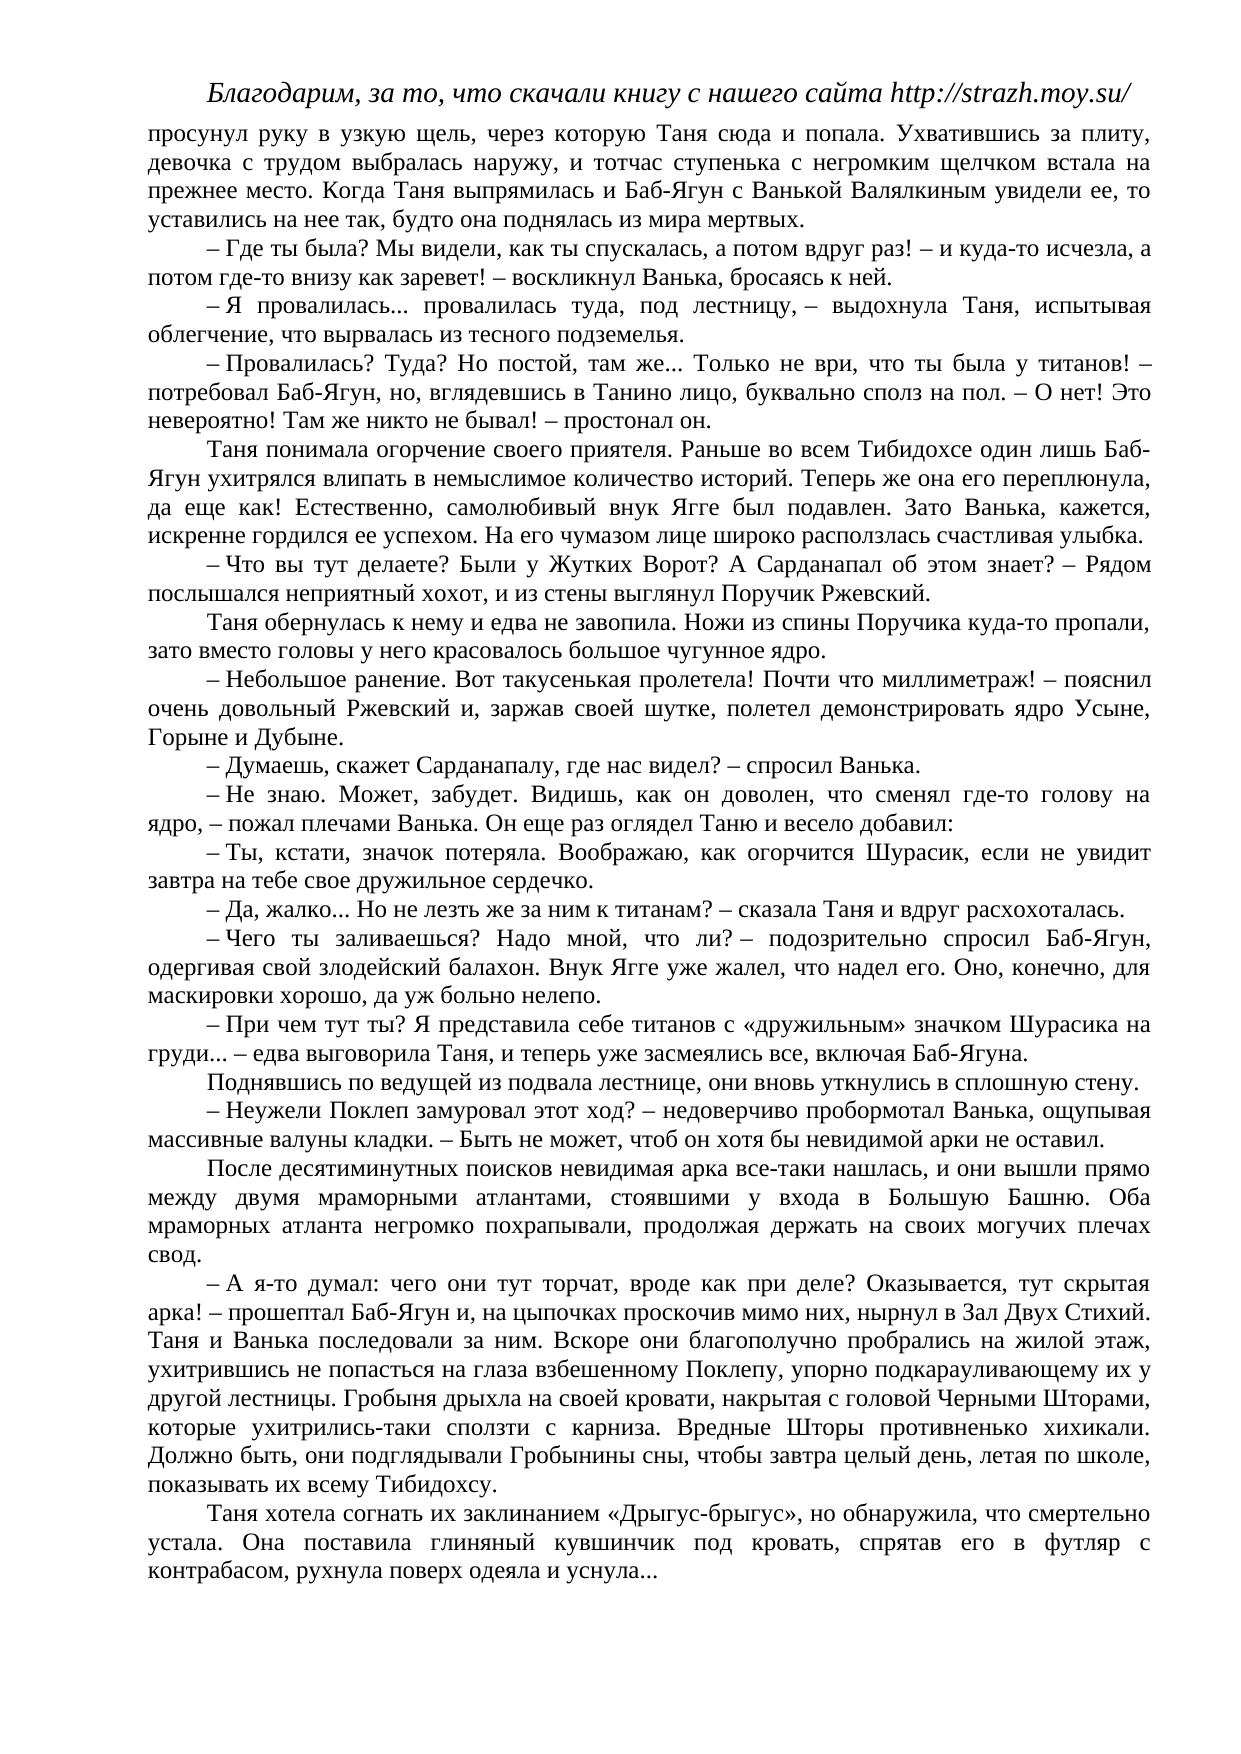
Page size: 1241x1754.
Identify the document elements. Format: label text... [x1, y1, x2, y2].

text – Что вы тут делаете? Были у Жутких Ворот? А Сарданапал об этом знает? – Рядом послышался неприятный хохот, и из стены выглянул Поручик Ржевский. [148, 549, 1152, 607]
text – Не знаю. Может, забудет. Видишь, как он доволен, что сменял где-то голову на ядро, – пожал плечами Ванька. Он еще раз оглядел Таню и весело добавил: [148, 779, 1152, 837]
text – Ты, кстати, значок потеряла. Воображаю, как огорчится Шурасик, если не увидит завтра на тебе свое дружильное сердечко. [148, 837, 1152, 894]
text Поднявшись по ведущей из подвала лестнице, они вновь уткнулись в сплошную стену. [148, 1067, 1152, 1096]
text Таня понимала огорчение своего приятеля. Раньше во всем Тибидохсе один лишь Баб-Ягун ухитрялся влипать в немыслимое количество историй. Теперь же она его переплюнула, да еще как! Естественно, самолюбивый внук Ягге был подавлен. Зато Ванька, кажется, искренне гордился ее успехом. На его чумазом лице широко расползлась счастливая улыбка. [148, 434, 1152, 549]
text – Да, жалко... Но не лезть же за ним к титанам? – сказала Таня и вдруг расхохоталась. [148, 894, 1152, 923]
text – Я провалилась... провалилась туда, под лестницу, – выдохнула Таня, испытывая облегчение, что вырвалась из тесного подземелья. [148, 291, 1152, 348]
text – Думаешь, скажет Сарданапалу, где нас видел? – спросил Ванька. [148, 751, 1152, 779]
text – При чем тут ты? Я представила себе титанов с «дружильным» значком Шурасика на груди... – едва выговорила Таня, и теперь уже засмеялись все, включая Баб-Ягуна. [148, 1009, 1152, 1067]
text – А я-то думал: чего они тут торчат, вроде как при деле? Оказывается, тут скрытая арка! – прошептал Баб-Ягун и, на цыпочках проскочив мимо них, нырнул в Зал Двух Стихий. Таня и Ванька последовали за ним. Вскоре они благополучно пробрались на жилой этаж, ухитрившись не попасться на глаза взбешенному Поклепу, упорно подкарауливающему их у другой лестницы. Гробыня дрыхла на своей кровати, накрытая с головой Черными Шторами, которые ухитрились-таки сползти с карниза. Вредные Шторы противненько хихикали. Должно быть, они подглядывали Гробынины сны, чтобы завтра целый день, летая по школе, показывать их всему Тибидохсу. [148, 1268, 1152, 1498]
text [148, 118, 1152, 233]
text – Небольшое ранение. Вот такусенькая пролетела! Почти что миллиметраж! – пояснил очень довольный Ржевский и, заржав своей шутке, полетел демонстрировать ядро Усыне, Горыне и Дубыне. [148, 664, 1152, 751]
text Таня хотела согнать их заклинанием «Дрыгус-брыгус», но обнаружила, что смертельно устала. Она поставила глиняный кувшинчик под кровать, спрятав его в футляр с контрабасом, рухнула поверх одеяла и уснула... [148, 1498, 1152, 1584]
text – Чего ты заливаешься? Надо мной, что ли? – подозрительно спросил Баб-Ягун, одергивая свой злодейский балахон. Внук Ягге уже жалел, что надел его. Оно, конечно, для маскировки хорошо, да уж больно нелепо. [148, 923, 1152, 1009]
text – Где ты была? Мы видели, как ты спускалась, а потом вдруг раз! – и куда-то исчезла, а потом где-то внизу как заревет! – воскликнул Ванька, бросаясь к ней. [148, 233, 1152, 291]
text После десятиминутных поисков невидимая арка все-таки нашлась, и они вышли прямо между двумя мраморными атлантами, стоявшими у входа в Большую Башню. Оба мраморных атланта негромко похрапывали, продолжая держать на своих могучих плечах свод. [148, 1153, 1152, 1268]
text Таня обернулась к нему и едва не завопила. Ножи из спины Поручика куда-то пропали, зато вместо головы у него красовалось большое чугунное ядро. [148, 607, 1152, 664]
text – Неужели Поклеп замуровал этот ход? – недоверчиво пробормотал Ванька, ощупывая массивные валуны кладки. – Быть не может, чтоб он хотя бы невидимой арки не оставил. [148, 1096, 1152, 1153]
text – Провалилась? Туда? Но постой, там же... Только не ври, что ты была у титанов! – потребовал Баб-Ягун, но, вглядевшись в Танино лицо, буквально сполз на пол. – О нет! Это невероятно! Там же никто не бывал! – простонал он. [148, 348, 1152, 434]
